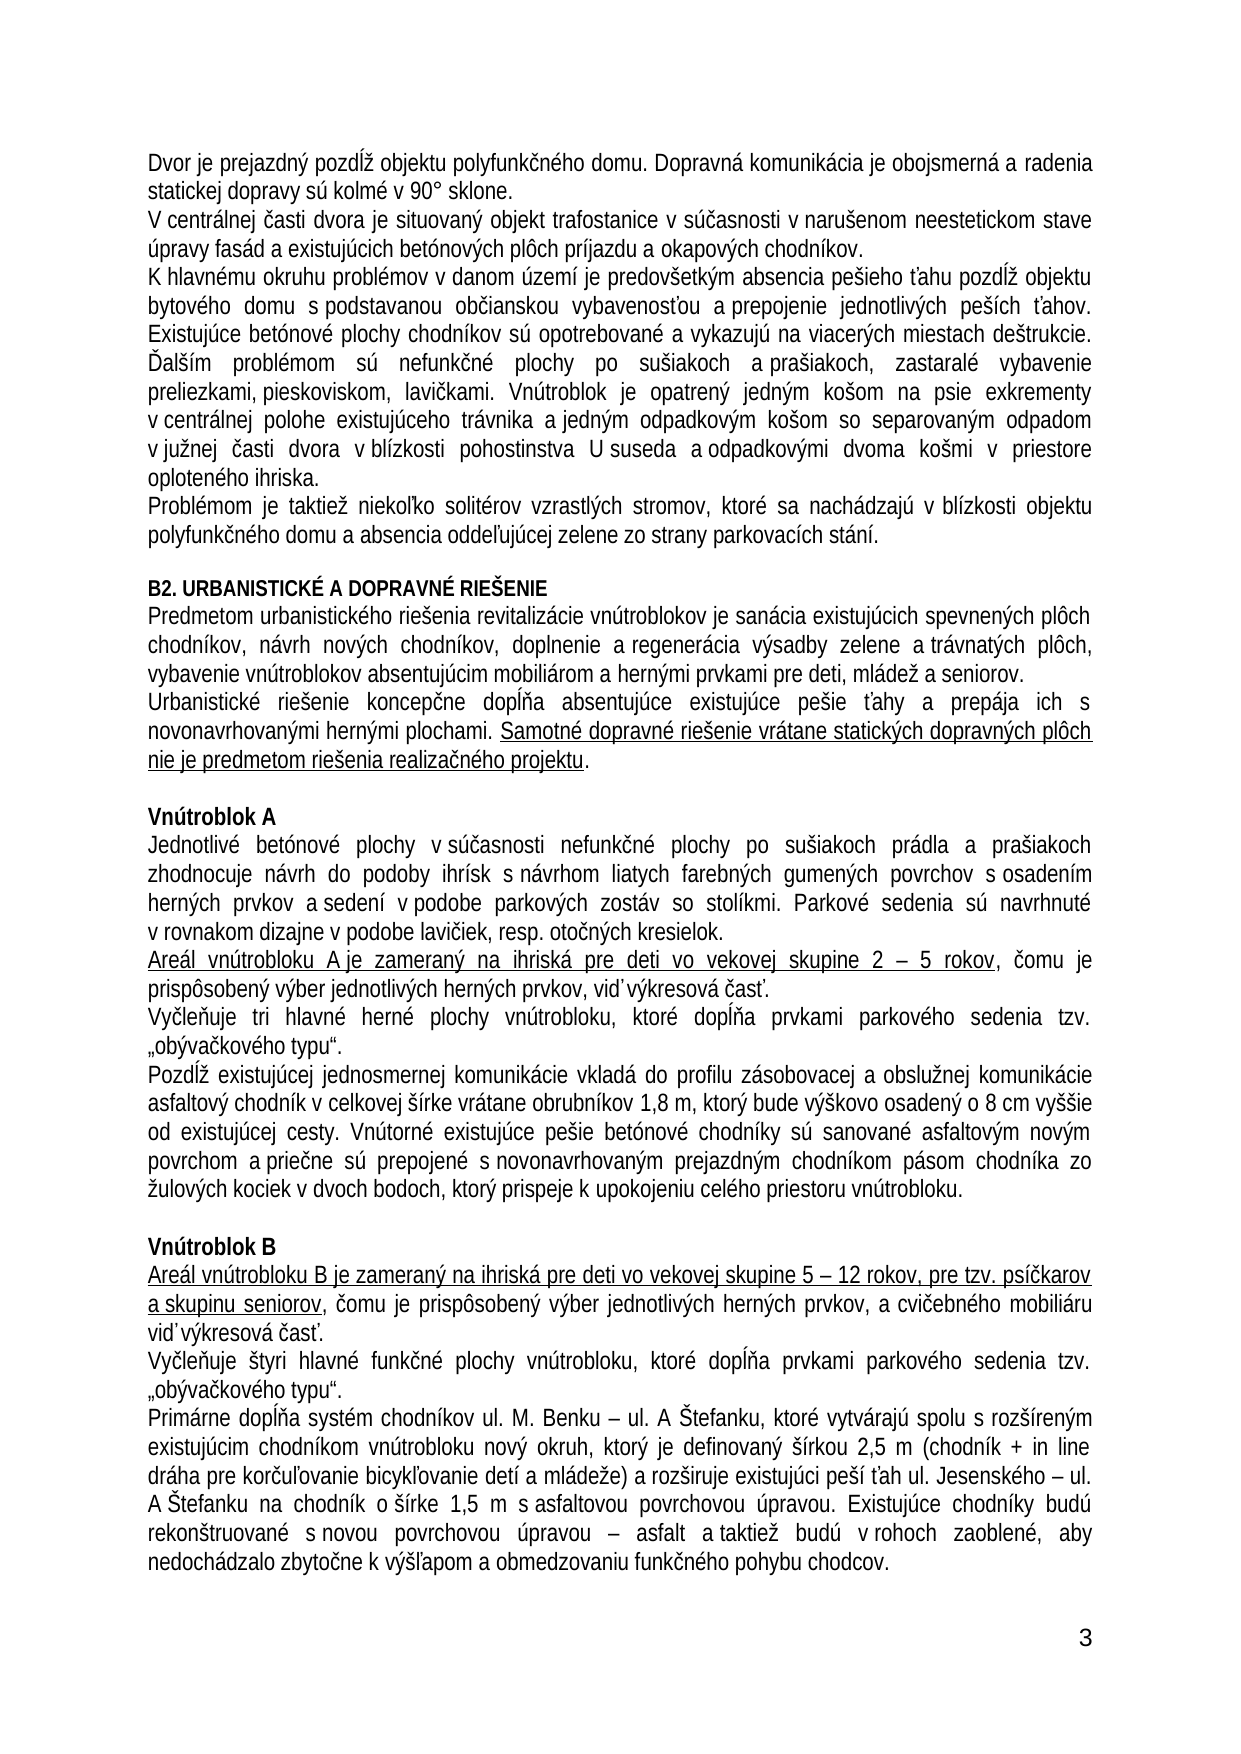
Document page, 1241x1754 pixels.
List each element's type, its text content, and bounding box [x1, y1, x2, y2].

text Vnútroblok A [148, 802, 1093, 831]
text Areál vnútrobloku A je zameraný na ihriská pre deti vo vekovej skupine 2 – 5 rokov, čomu je prispôsobený výber jednotlivých herných prvkov, viď výkresová časť. [148, 945, 1093, 1002]
text Urbanistické riešenie koncepčne dopĺňa absentujúce existujúce pešie ťahy a prepája ich s novonavrhovanými hernými plochami. Samotné dopravné riešenie vrátane statických dopravných plôch nie je predmetom riešenia realizačného projektu. [148, 687, 1093, 773]
text Vyčleňuje tri hlavné herné plochy vnútrobloku, ktoré dopĺňa prvkami parkového sedenia tzv. „obývačkového typu“. [148, 1002, 1093, 1060]
text Problémom je taktiež niekoľko solitérov vzrastlých stromov, ktoré sa nachádzajú v blízkosti objektu polyfunkčného domu a absencia oddeľujúcej zelene zo strany parkovacích stání. [148, 491, 1093, 549]
text K hlavnému okruhu problémov v danom území je predovšetkým absencia pešieho ťahu pozdĺž objektu bytového domu s podstavanou občianskou vybavenosťou a prepojenie jednotlivých peších ťahov. Existujúce betónové plochy chodníkov sú opotrebované a vykazujú na viacerých miestach deštrukcie. Ďalším problémom sú nefunkčné plochy po sušiakoch a prašiakoch, zastaralé vybavenie preliezkami, pieskoviskom, lavičkami. Vnútroblok je opatrený jedným košom na psie exkrementy v centrálnej polohe existujúceho trávnika a jedným odpadkovým košom so separovaným odpadom v južnej časti dvora v blízkosti pohostinstva U suseda a odpadkovými dvoma košmi v priestore oploteného ihriska. [148, 262, 1093, 491]
text Vyčleňuje štyri hlavné funkčné plochy vnútrobloku, ktoré dopĺňa prvkami parkového sedenia tzv. „obývačkového typu“. [148, 1346, 1093, 1403]
text Primárne dopĺňa systém chodníkov ul. M. Benku – ul. A Štefanku, ktoré vytvárajú spolu s rozšíreným existujúcim chodníkom vnútrobloku nový okruh, ktorý je definovaný šírkou 2,5 m (chodník + in line dráha pre korčuľovanie bicykľovanie detí a mládeže) a rozširuje existujúci peší ťah ul. Jesenského – ul. A Štefanku na chodník o šírke 1,5 m s asfaltovou povrchovou úpravou. Existujúce chodníky budú rekonštruované s novou povrchovou úpravou – asfalt a taktiež budú v rohoch zaoblené, aby nedochádzalo zbytočne k výšľapom a obmedzovaniu funkčného pohybu chodcov. [148, 1403, 1093, 1575]
text B2. URBANISTICKÉ A DOPRAVNÉ RIEŠENIE Predmetom urbanistického riešenia revitalizácie vnútroblokov je sanácia existujúcich spevnených plôch chodníkov, návrh nových chodníkov, doplnenie a regenerácia výsadby zelene a trávnatých plôch, vybavenie vnútroblokov absentujúcim mobiliárom a hernými prvkami pre deti, mládež a seniorov. [148, 575, 1093, 687]
text Vnútroblok B [148, 1232, 1093, 1260]
text V centrálnej časti dvora je situovaný objekt trafostanice v súčasnosti v narušenom neestetickom stave úpravy fasád a existujúcich betónových plôch príjazdu a okapových chodníkov. [148, 205, 1093, 262]
text Jednotlivé betónové plochy v súčasnosti nefunkčné plochy po sušiakoch prádla a prašiakoch zhodnocuje návrh do podoby ihrísk s návrhom liatych farebných gumených povrchov s osadením herných prvkov a sedení v podobe parkových zostáv so stolíkmi. Parkové sedenia sú navrhnuté v rovnakom dizajne v podobe lavičiek, resp. otočných kresielok. [148, 831, 1093, 945]
text Dvor je prejazdný pozdĺž objektu polyfunkčného domu. Dopravná komunikácia je obojsmerná a radenia statickej dopravy sú kolmé v 90° sklone. [148, 148, 1093, 205]
text Areál vnútrobloku B je zameraný na ihriská pre deti vo vekovej skupine 5 – 12 rokov, pre tzv. psíčkarov a skupinu seniorov, čomu je prispôsobený výber jednotlivých herných prvkov, a cvičebného mobiliáru viď výkresová časť. [148, 1260, 1093, 1346]
text Pozdĺž existujúcej jednosmernej komunikácie vkladá do profilu zásobovacej a obslužnej komunikácie asfaltový chodník v celkovej šírke vrátane obrubníkov 1,8 m, ktorý bude výškovo osadený o 8 cm vyššie od existujúcej cesty. Vnútorné existujúce pešie betónové chodníky sú sanované asfaltovým novým povrchom a priečne sú prepojené s novonavrhovaným prejazdným chodníkom pásom chodníka zo žulových kociek v dvoch bodoch, ktorý prispeje k upokojeniu celého priestoru vnútrobloku. [148, 1060, 1093, 1203]
